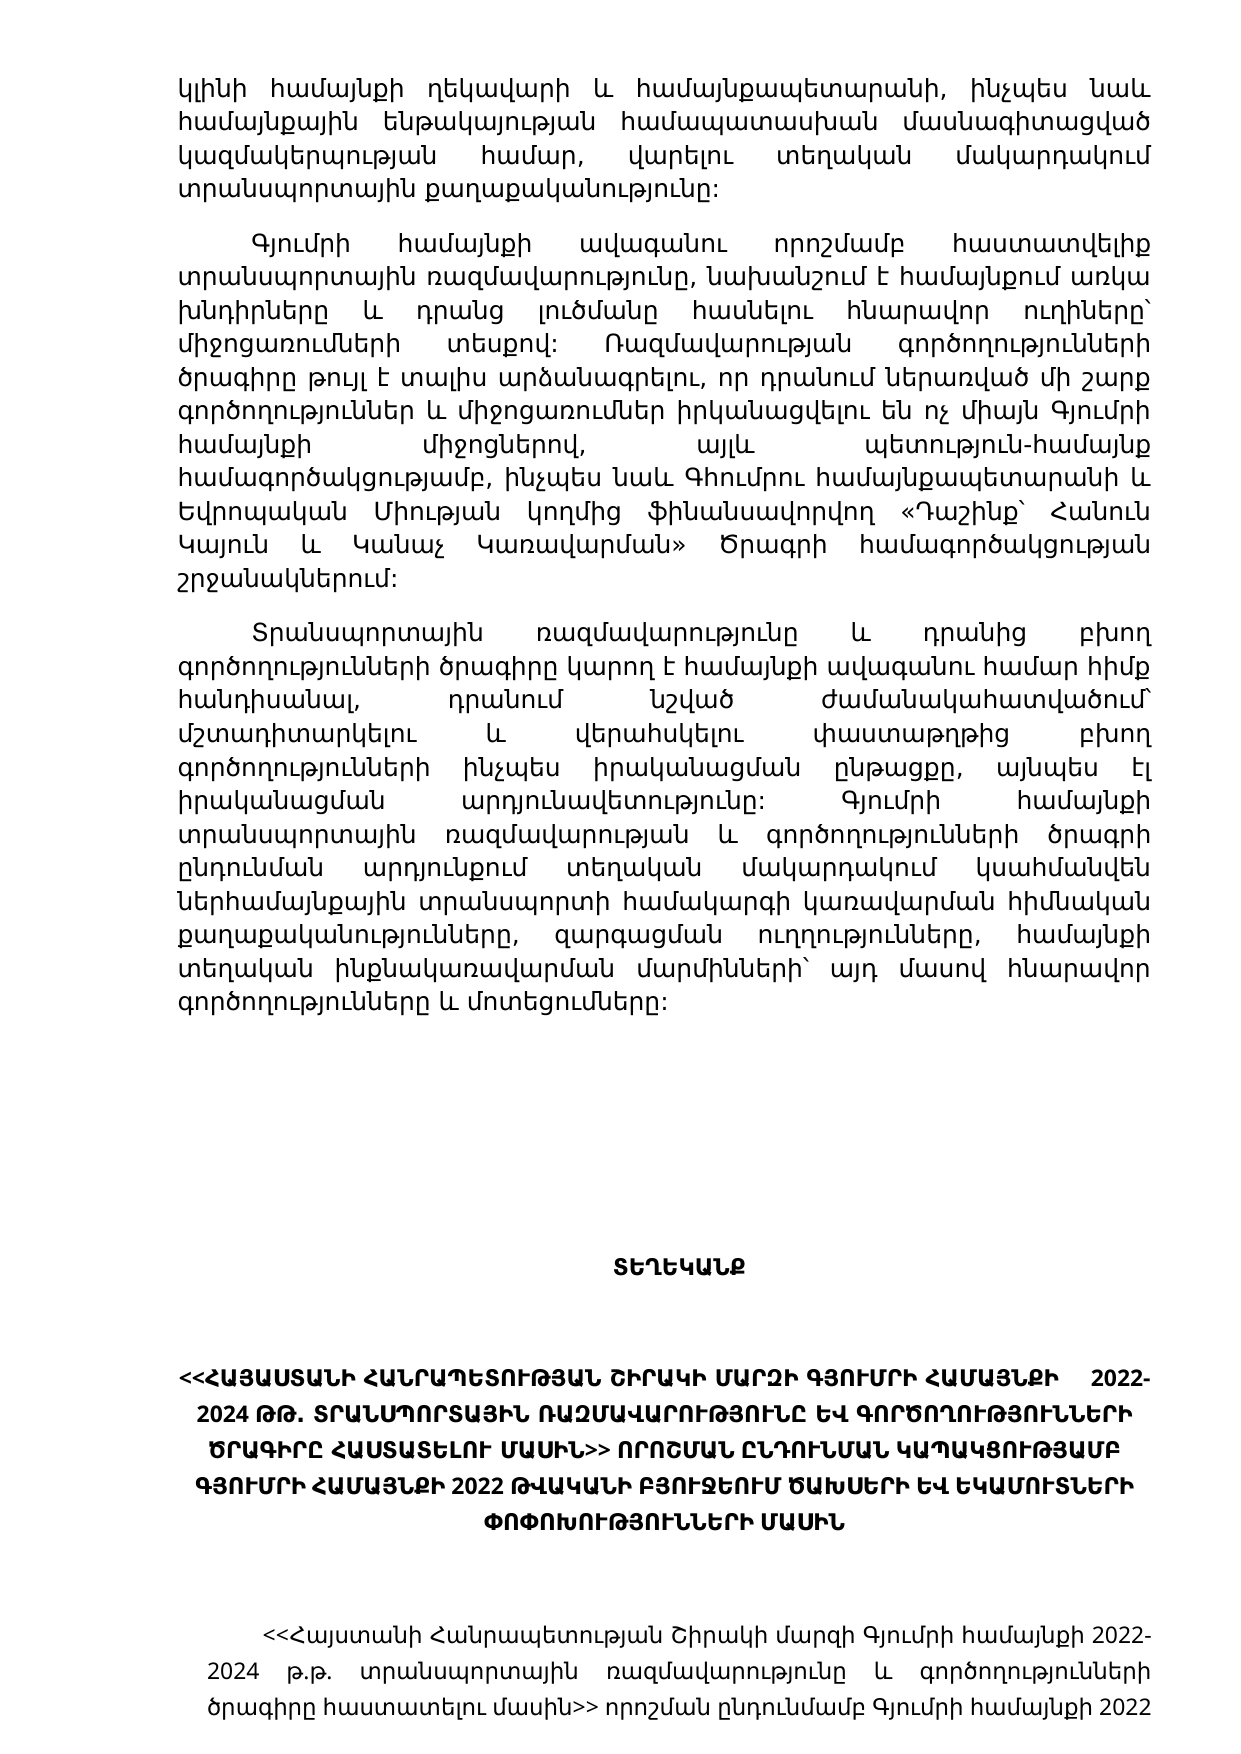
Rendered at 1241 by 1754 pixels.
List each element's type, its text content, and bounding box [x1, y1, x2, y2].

text Տրանսպորտային ռազմավարությունը և դրանից բխող գործողությունների ծրագիրը կարող է համայնքի ավագանու համար հիմք հանդիսանալ, դրանում նշված ժամանակահատվածում՝ մշտադիտարկելու և վերահսկելու փաստաթղթից բխող գործողությունների ինչպես իրականացման ընթացքը, այնպես էլ իրականացման արդյունավետությունը: Գյումրի համայնքի տրանսպորտային ռազմավարության և գործողությունների ծրագրի ընդունման արդյունքում տեղական մակարդակում կսահմանվեն ներհամայնքային տրանսպորտի համակարգի կառավարման հիմնական քաղաքականությունները, զարգացման ուղղությունները, համայնքի տեղական ինքնակառավարման մարմինների՝ այդ մասով հնարավոր գործողությունները և մոտեցումները: [177, 619, 1152, 1017]
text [207, 1619, 1152, 1722]
text ՏԵՂԵԿԱՆՔ [207, 1254, 1152, 1280]
text Գյումրի համայնքի ավագանու որոշմամբ հաստատվելիք տրանսպորտային ռազմավարությունը, նախանշում է համայնքում առկա խնդիրները և դրանց լուծմանը հասնելու հնարավոր ուղիները՝ միջոցառումների տեսքով: Ռազմավարության գործողությունների ծրագիրը թույլ է տալիս արձանագրելու, որ դրանում ներառված մի շարք գործողություններ և միջոցառումներ իրկանացվելու են ոչ միայն Գյումրի համայնքի միջոցներով, այլև պետություն-համայնք համագործակցությամբ, ինչպես նաև Գհումրու համայնքապետարանի և Եվրոպական Միության կողմից ֆինանսավորվող «Դաշինք՝ Հանուն Կայուն և Կանաչ Կառավարման» Ծրագրի համագործակցության շրջանակներում: [177, 229, 1152, 593]
text <<ՀԱՅԱՍՏԱՆԻ ՀԱՆՐԱՊԵՏՈՒԹՅԱՆ ՇԻՐԱԿԻ ՄԱՐԶԻ ԳՅՈՒՄՐԻ ՀԱՄԱՅՆՔԻ 2022-2024 ԹԹ. ՏՐԱՆՍՊՈՐՏԱՅԻՆ ՌԱԶՄԱՎԱՐՈՒԹՅՈՒՆԸ ԵՎ ԳՈՐԾՈՂՈՒԹՅՈՒՆՆԵՐԻ ԾՐԱԳԻՐԸ ՀԱՍՏԱՏԵԼՈՒ ՄԱՍԻՆ>> ՈՐՈՇՄԱՆ ԸՆԴՈՒՆՄԱՆ ԿԱՊԱԿՑՈՒԹՅԱՄԲ ԳՅՈՒՄՐԻ ՀԱՄԱՅՆՔԻ 2022 ԹՎԱԿԱՆԻ ԲՅՈՒՋԵՈՒՄ ԾԱԽՍԵՐԻ ԵՎ ԵԿԱՄՈՒՏՆԵՐԻ ՓՈՓՈԽՈՒԹՅՈՒՆՆԵՐԻ ՄԱՍԻՆ [177, 1362, 1152, 1537]
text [177, 74, 1152, 204]
